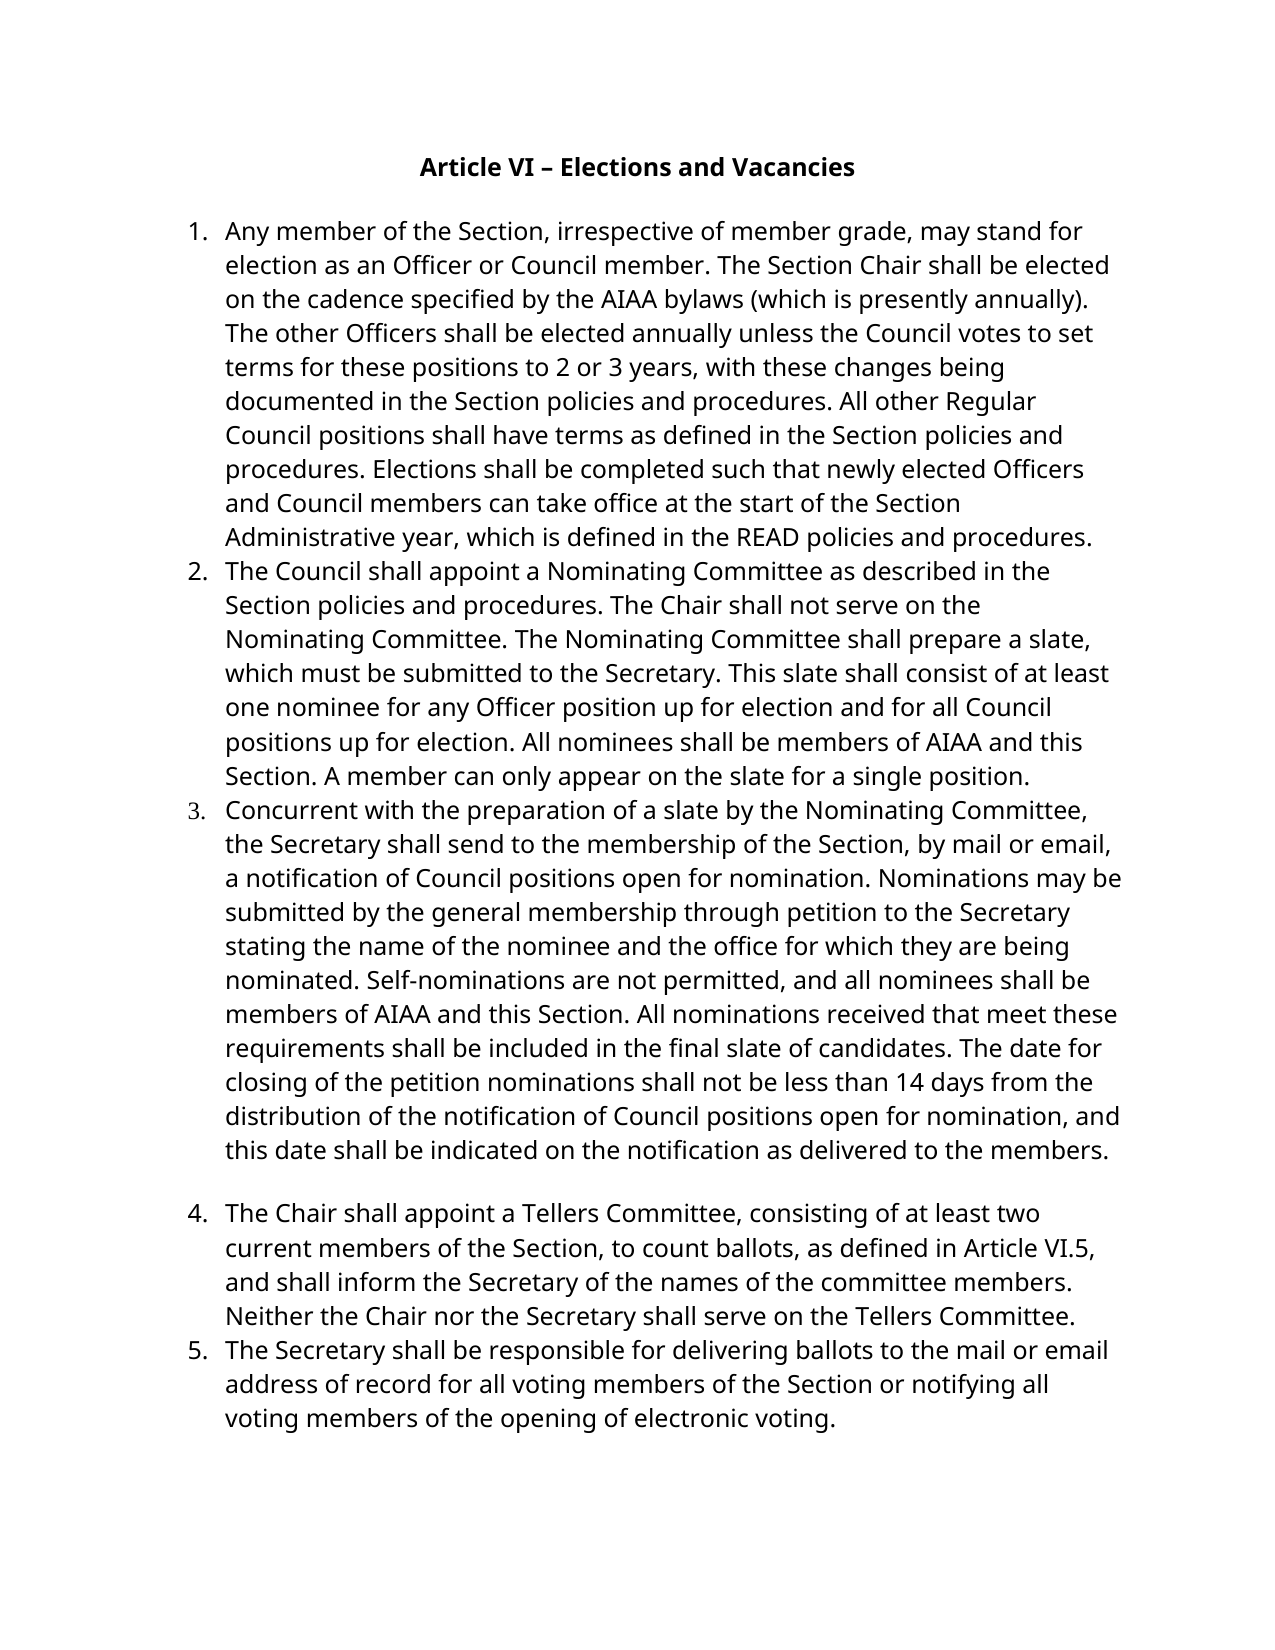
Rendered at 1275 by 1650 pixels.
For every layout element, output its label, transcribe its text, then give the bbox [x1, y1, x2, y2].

list The Council shall appoint a Nominating Committee as described in the Section policies and procedures. The Chair shall not serve on the Nominating Committee. The Nominating Committee shall prepare a slate, which must be submitted to the Secretary. This slate shall consist of at least one nominee for any Officer position up for election and for all Council positions up for election. All nominees shall be members of AIAA and this Section. A member can only appear on the slate for a single position. [187, 554, 1125, 792]
text Article VI – Elections and Vacancies [150, 150, 1125, 184]
list The Chair shall appoint a Tellers Committee, consisting of at least two current members of the Section, to count ballots, as defined in Article VI.5, and shall inform the Secretary of the names of the committee members. Neither the Chair nor the Secretary shall serve on the Tellers Committee. [187, 1196, 1125, 1332]
list The Secretary shall be responsible for delivering ballots to the mail or email address of record for all voting members of the Section or notifying all voting members of the opening of electronic voting. [187, 1332, 1125, 1434]
list Any member of the Section, irrespective of member grade, may stand for election as an Officer or Council member. The Section Chair shall be elected on the cadence specified by the AIAA bylaws (which is presently annually). The other Officers shall be elected annually unless the Council votes to set terms for these positions to 2 or 3 years, with these changes being documented in the Section policies and procedures. All other Regular Council positions shall have terms as defined in the Section policies and procedures. Elections shall be completed such that newly elected Officers and Council members can take office at the start of the Section Administrative year, which is defined in the READ policies and procedures. [187, 213, 1125, 554]
list Concurrent with the preparation of a slate by the Nominating Committee, the Secretary shall send to the membership of the Section, by mail or email, a notification of Council positions open for nomination. Nominations may be submitted by the general membership through petition to the Secretary stating the name of the nominee and the office for which they are being nominated. Self-nominations are not permitted, and all nominees shall be members of AIAA and this Section. All nominations received that meet these requirements shall be included in the final slate of candidates. The date for closing of the petition nominations shall not be less than 14 days from the distribution of the notification of Council positions open for nomination, and this date shall be indicated on the notification as delivered to the members. [187, 792, 1125, 1167]
